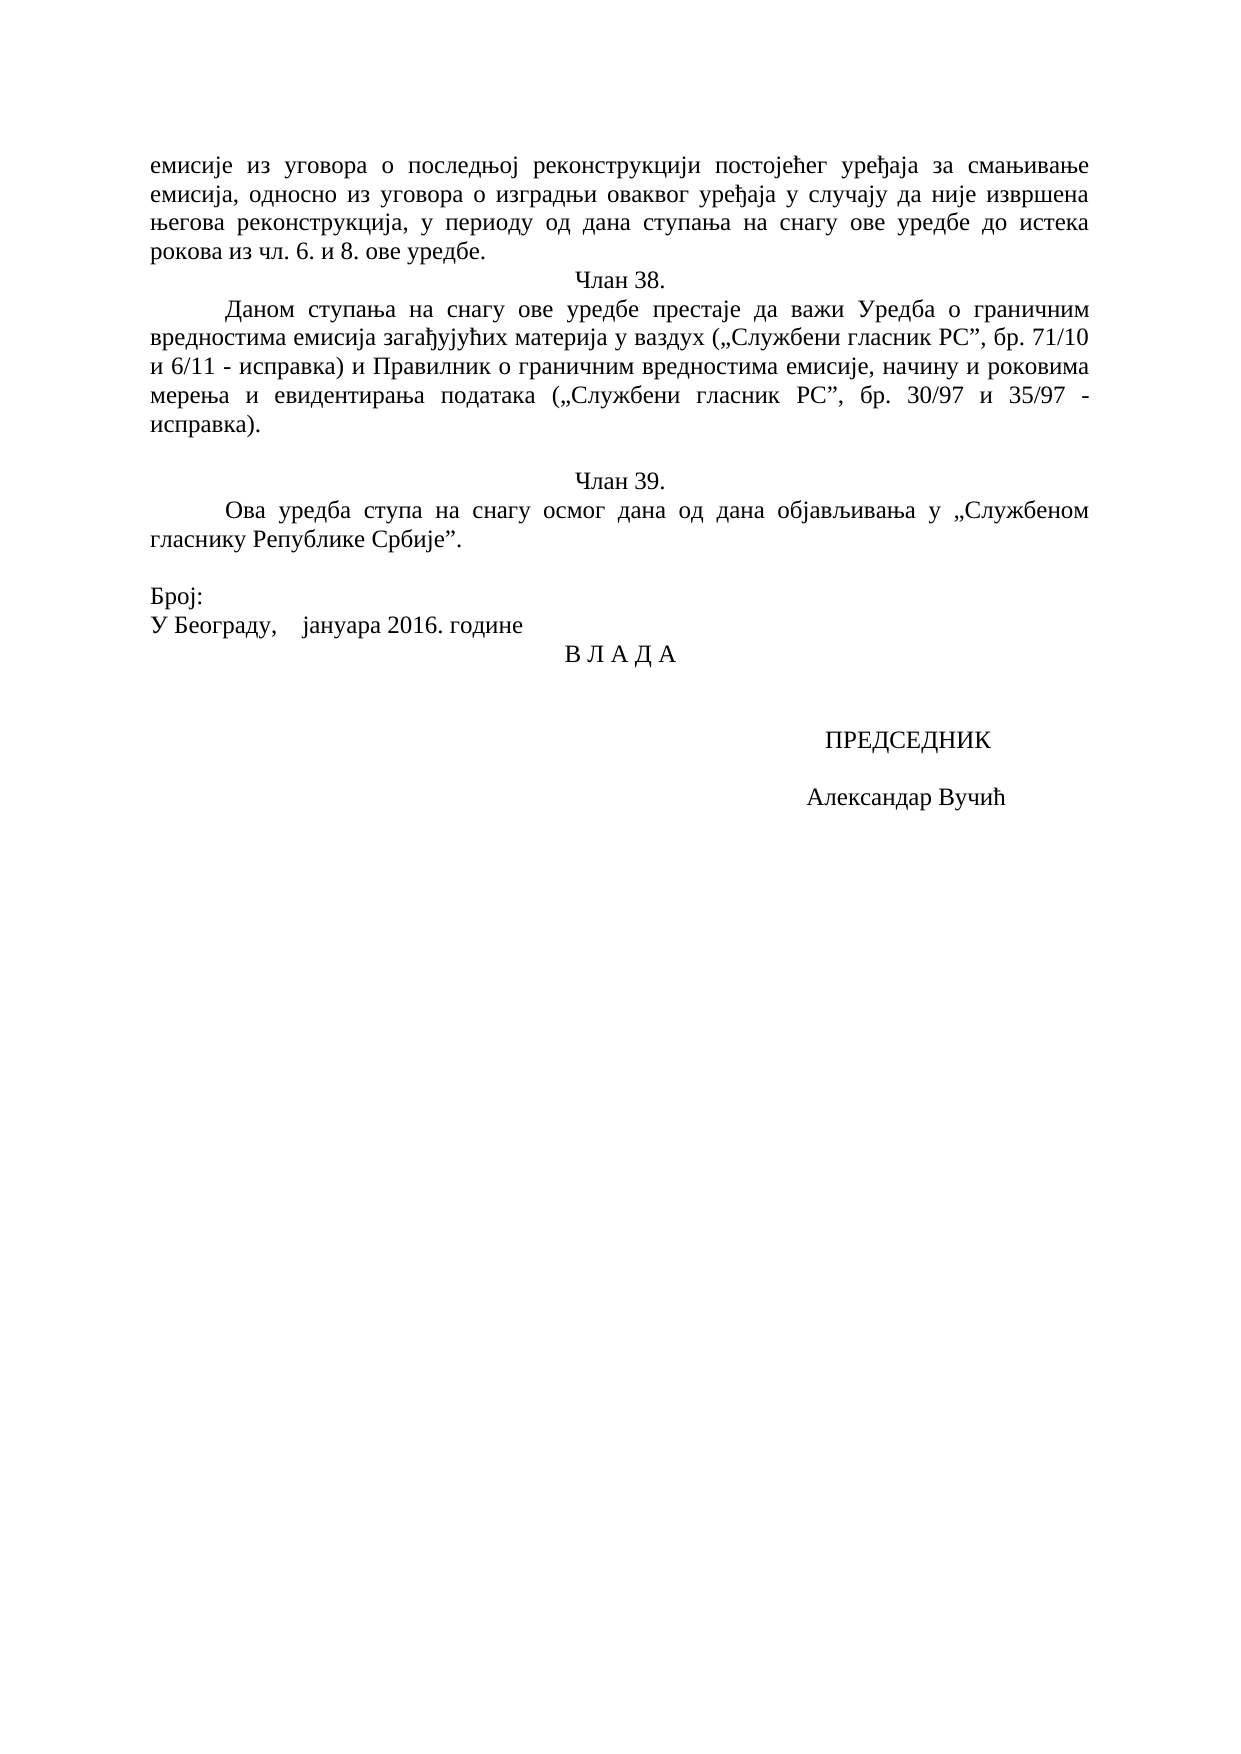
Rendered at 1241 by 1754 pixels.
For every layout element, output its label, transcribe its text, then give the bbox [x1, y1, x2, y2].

text Ова уредба ступа на снагу осмог дана од дана објављивања у „Службеном гласнику Републике Србије”. [150, 495, 1090, 552]
text Члан 38. [150, 265, 1090, 294]
text Даном ступања на снагу ове уредбе престаје да важи Уредба о граничним вредностима емисија загађујућих материја у ваздух („Службени гласник РС”, бр. 71/10 и 6/11 - исправка) и Правилник о граничним вредностима емисије, начину и роковима мерења и евидентирања података („Службени гласник РС”, бр. 30/97 и 35/97 - исправка). [150, 294, 1090, 437]
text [150, 150, 1090, 265]
text ПРЕДСЕДНИК [150, 725, 1090, 754]
text Александар Вучић [750, 782, 1090, 811]
text Број: [150, 581, 1090, 610]
text У Београду, јануара 2016. године [150, 610, 1090, 639]
text В Л А Д А [150, 639, 1090, 667]
text Члан 39. [150, 466, 1090, 495]
